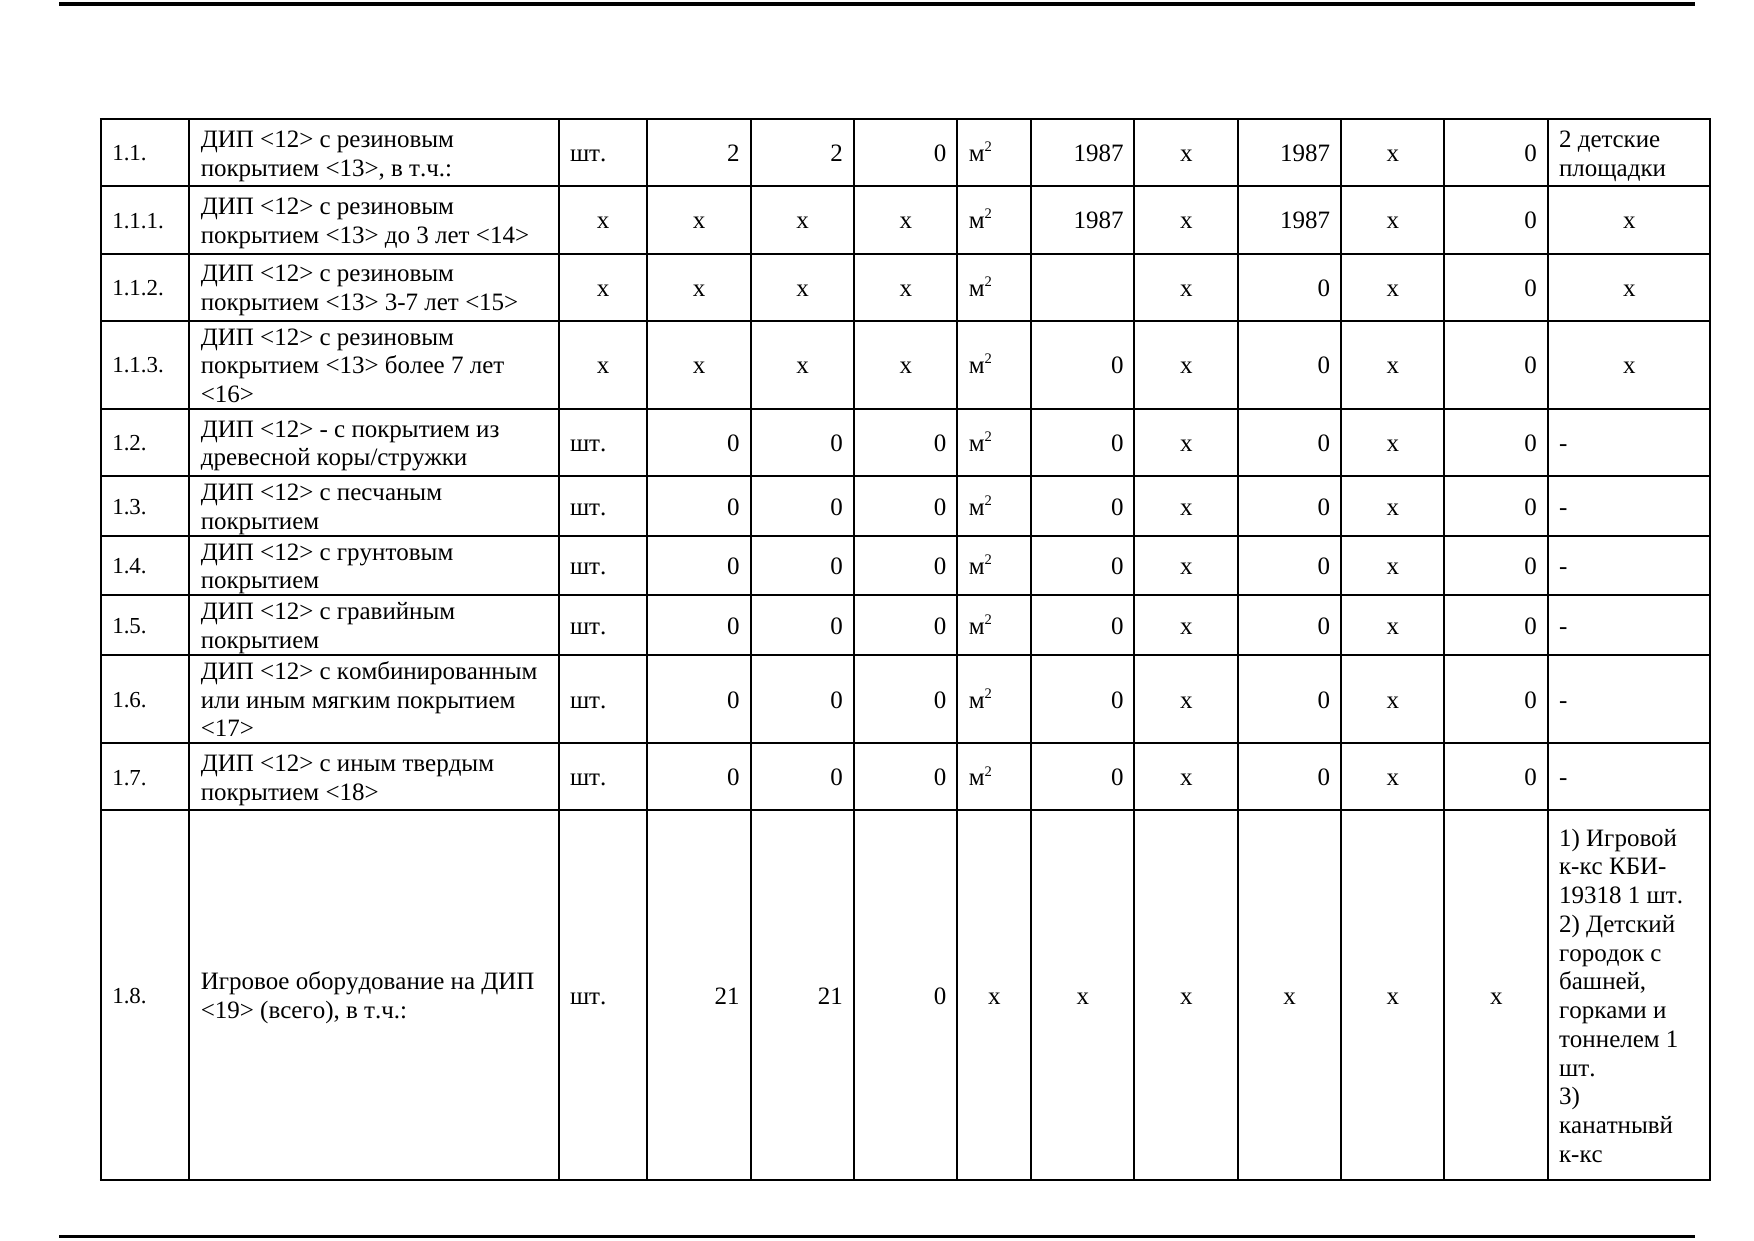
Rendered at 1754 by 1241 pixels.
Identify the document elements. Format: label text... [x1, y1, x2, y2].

table_cell шт. [560, 120, 646, 185]
table_cell 2 [752, 120, 853, 185]
table_cell 0 [1445, 744, 1547, 809]
table_cell м2 [958, 744, 1030, 809]
table_cell x [1342, 410, 1443, 475]
table_cell x [560, 187, 646, 252]
table_cell 0 [648, 744, 750, 809]
table_cell x [855, 322, 956, 408]
table_cell шт. [560, 410, 646, 475]
table_cell ДИП <12> с иным твердым покрытием <18> [190, 744, 558, 809]
table_cell x [1342, 255, 1443, 319]
table_cell ДИП <12> - с покрытием из древесной коры/стружки [190, 410, 558, 475]
table_cell м2 [958, 656, 1030, 742]
table_cell x [958, 811, 1030, 1179]
table_cell 0 [1445, 120, 1547, 185]
table_cell 0 [1239, 255, 1340, 319]
table_cell - [1549, 744, 1709, 809]
table_cell x [1549, 322, 1709, 408]
table_cell 2 [648, 120, 750, 185]
table_cell м2 [958, 255, 1030, 319]
table_cell 0 [1239, 477, 1340, 535]
table_cell x [752, 255, 853, 319]
table_cell x [752, 187, 853, 252]
table_cell x [648, 255, 750, 319]
table_cell 0 [1445, 537, 1547, 594]
table_cell x [648, 187, 750, 252]
table_cell шт. [560, 596, 646, 654]
table_cell шт. [560, 477, 646, 535]
table_cell x [1135, 120, 1237, 185]
table_cell 0 [1239, 656, 1340, 742]
table_cell x [1342, 656, 1443, 742]
table_cell 1987 [1032, 120, 1133, 185]
table_cell - [1549, 656, 1709, 742]
table_cell м2 [958, 187, 1030, 252]
table_cell x [1342, 537, 1443, 594]
table_cell 0 [855, 410, 956, 475]
table_cell 0 [1032, 537, 1133, 594]
table_cell м2 [958, 596, 1030, 654]
table_cell 0 [648, 410, 750, 475]
table_cell 0 [1445, 255, 1547, 319]
table_cell x [752, 322, 853, 408]
table_cell 0 [752, 744, 853, 809]
table_cell 0 [1239, 322, 1340, 408]
table_cell ДИП <12> с комбинированным или иным мягким покрытием <17> [190, 656, 558, 742]
table_cell 0 [648, 596, 750, 654]
table_cell x [1445, 811, 1547, 1179]
table_cell 0 [1445, 656, 1547, 742]
table_cell x [1135, 656, 1237, 742]
table_cell 2 детские площадки [1549, 120, 1709, 185]
table_cell 0 [648, 656, 750, 742]
table_cell 1.6. [102, 656, 188, 742]
table_cell x [855, 255, 956, 319]
table_cell м2 [958, 537, 1030, 594]
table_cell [190, 811, 558, 1179]
table_cell 0 [752, 477, 853, 535]
table_cell 0 [752, 410, 853, 475]
table_cell 0 [855, 537, 956, 594]
table_cell ДИП <12> с гравийным покрытием [190, 596, 558, 654]
table_cell 0 [1239, 410, 1340, 475]
table_cell [1032, 255, 1133, 319]
table_cell - [1549, 596, 1709, 654]
table_cell x [1032, 811, 1133, 1179]
table_cell x [1549, 187, 1709, 252]
table_cell шт. [560, 656, 646, 742]
table_cell x [1342, 811, 1443, 1179]
table_cell 0 [855, 596, 956, 654]
table_cell 0 [1032, 477, 1133, 535]
table_cell м2 [958, 120, 1030, 185]
table_cell 1.1.3. [102, 322, 188, 408]
table_cell 1987 [1032, 187, 1133, 252]
table_cell 1.3. [102, 477, 188, 535]
table_cell x [1342, 187, 1443, 252]
table_cell 0 [1445, 596, 1547, 654]
table_cell x [1135, 255, 1237, 319]
table_cell 21 [752, 811, 853, 1179]
table_cell x [1135, 811, 1237, 1179]
table_cell x [1135, 477, 1237, 535]
table_cell - [1549, 537, 1709, 594]
table_cell 1987 [1239, 187, 1340, 252]
table_cell - [1549, 410, 1709, 475]
table_cell x [1135, 537, 1237, 594]
table_cell 0 [1032, 596, 1133, 654]
table_cell 0 [752, 596, 853, 654]
table_cell x [1342, 120, 1443, 185]
table_cell 0 [1239, 744, 1340, 809]
table_cell x [1135, 410, 1237, 475]
table_cell x [560, 255, 646, 319]
table_cell 0 [855, 744, 956, 809]
table_cell 0 [1032, 410, 1133, 475]
table_cell 0 [1032, 322, 1133, 408]
table_cell ДИП <12> с резиновым покрытием <13> более 7 лет <16> [190, 322, 558, 408]
table_cell 0 [1445, 322, 1547, 408]
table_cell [1549, 811, 1709, 1179]
table_cell x [1239, 811, 1340, 1179]
table_cell шт. [560, 744, 646, 809]
table_cell 0 [1445, 477, 1547, 535]
table_cell 1.2. [102, 410, 188, 475]
table_cell 0 [1239, 537, 1340, 594]
table_cell x [560, 322, 646, 408]
table_cell x [1135, 744, 1237, 809]
table_cell 0 [1445, 187, 1547, 252]
table_cell x [1549, 255, 1709, 319]
table_cell 0 [855, 477, 956, 535]
table_cell x [1135, 322, 1237, 408]
table_cell ДИП <12> с песчаным покрытием [190, 477, 558, 535]
table_cell ДИП <12> с резиновым покрытием <13>, в т.ч.: [190, 120, 558, 185]
table_cell 0 [648, 477, 750, 535]
table_cell 0 [1239, 596, 1340, 654]
table_cell 1.4. [102, 537, 188, 594]
table_cell x [1135, 596, 1237, 654]
table_cell 0 [855, 656, 956, 742]
table_cell 1.1.2. [102, 255, 188, 319]
table_cell x [1342, 596, 1443, 654]
table_cell м2 [958, 322, 1030, 408]
table_cell 0 [1032, 744, 1133, 809]
table_cell 21 [648, 811, 750, 1179]
table_cell 1.1. [102, 120, 188, 185]
table_cell 1987 [1239, 120, 1340, 185]
table_cell - [1549, 477, 1709, 535]
table_cell шт. [560, 537, 646, 594]
table_cell ДИП <12> с резиновым покрытием <13> до 3 лет <14> [190, 187, 558, 252]
table_cell шт. [560, 811, 646, 1179]
table_cell 1.1.1. [102, 187, 188, 252]
table_cell 0 [855, 120, 956, 185]
table_cell x [855, 187, 956, 252]
table_cell x [1135, 187, 1237, 252]
table_cell 1.7. [102, 744, 188, 809]
table_cell 0 [1445, 410, 1547, 475]
table_cell x [648, 322, 750, 408]
table_cell 0 [752, 537, 853, 594]
table_cell м2 [958, 477, 1030, 535]
table_cell м2 [958, 410, 1030, 475]
table_cell ДИП <12> с грунтовым покрытием [190, 537, 558, 594]
table_cell 1.8. [102, 811, 188, 1179]
table_cell x [1342, 744, 1443, 809]
table_cell x [1342, 477, 1443, 535]
table_cell 0 [855, 811, 956, 1179]
table_cell x [1342, 322, 1443, 408]
table_cell 0 [1032, 656, 1133, 742]
table_cell 0 [648, 537, 750, 594]
table_cell 1.5. [102, 596, 188, 654]
table_cell ДИП <12> с резиновым покрытием <13> 3-7 лет <15> [190, 255, 558, 319]
table_cell 0 [752, 656, 853, 742]
